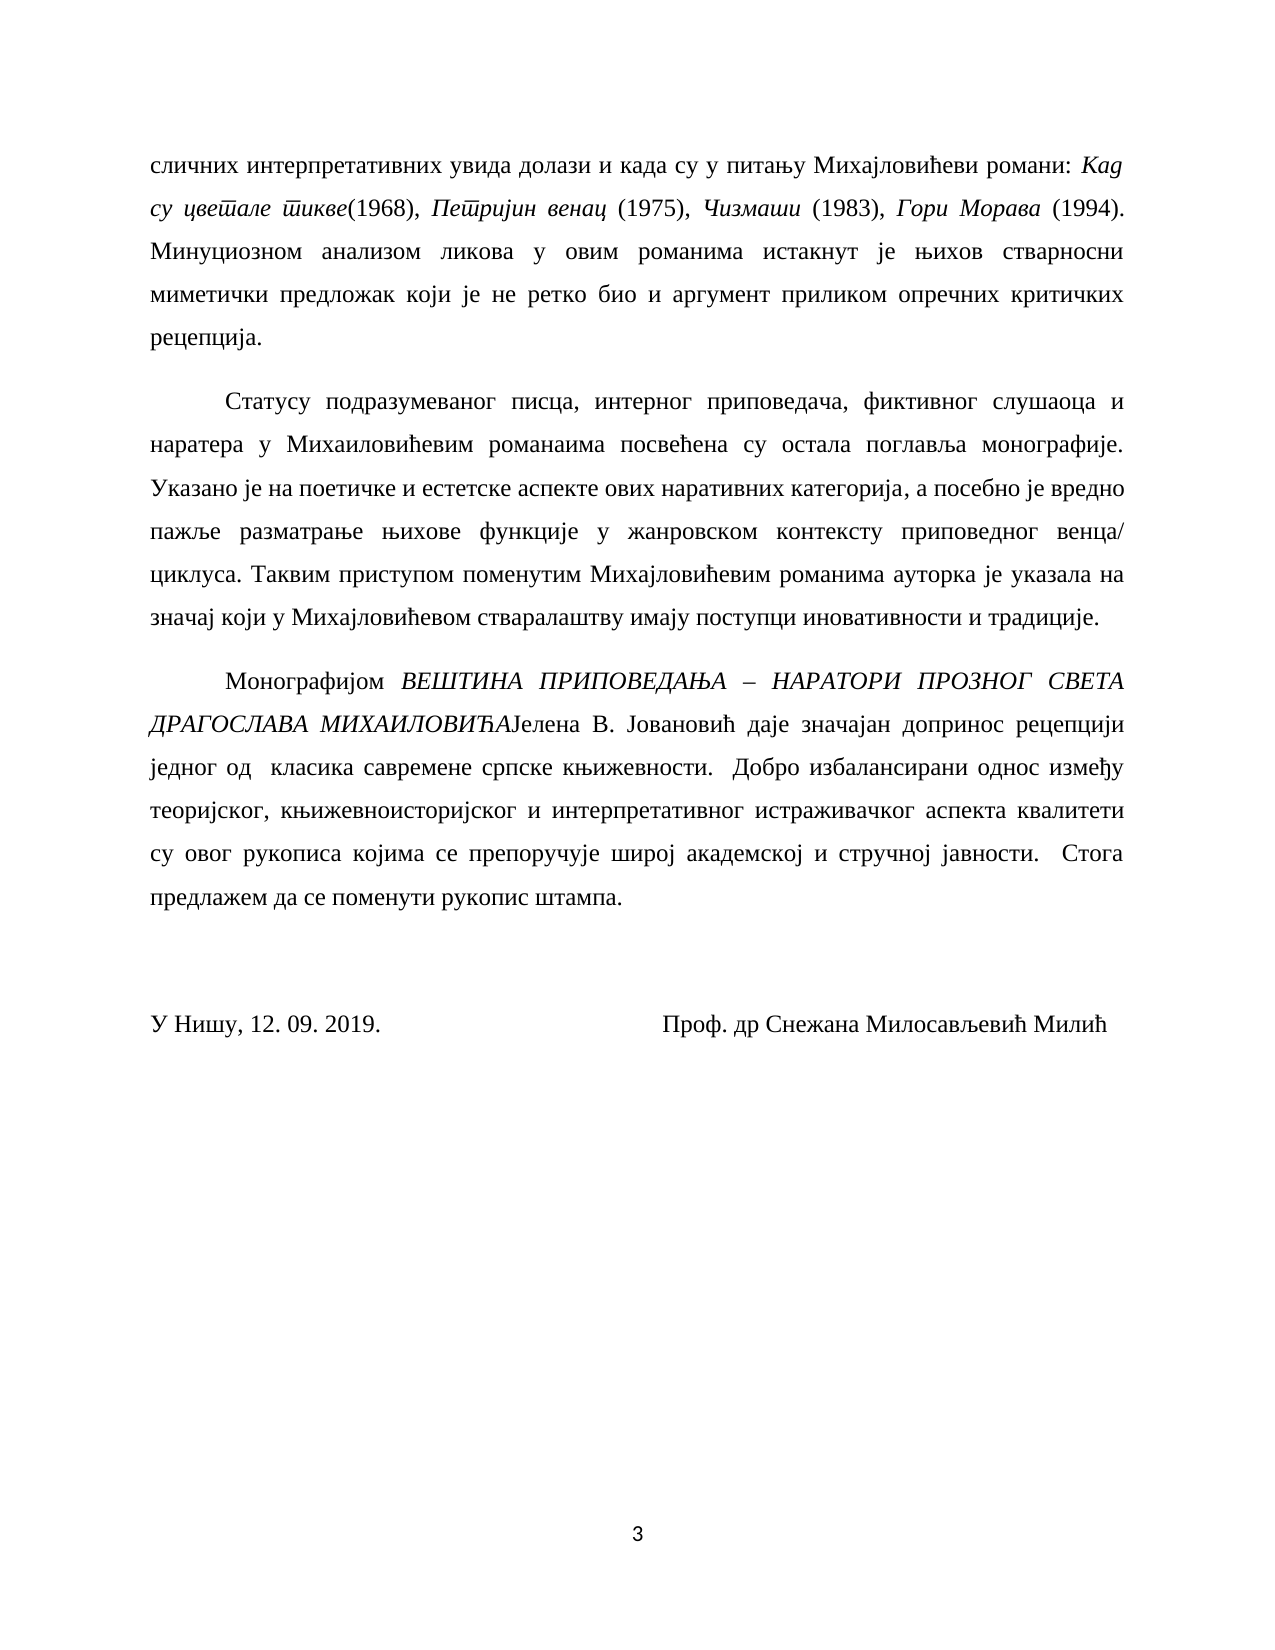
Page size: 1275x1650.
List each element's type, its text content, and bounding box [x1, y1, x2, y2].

text Монографијом ВЕШТИНА ПРИПОВЕДАЊА – НАРАТОРИ ПРОЗНОГ СВЕТА ДРАГОСЛАВА МИХАИЛОВИЋАЈелена В. Јовановић даје значајан допринос рецепцији једног од класика савремене српске књижевности. Добро избалансирани однос између теоријског, књижевноисторијског и интерпретативног истраживачког аспекта квалитети су овог рукописа којима се препоручује широј академској и стручној јавности. Стога предлажем да се поменути рукопис штампа. [150, 666, 1125, 910]
text Статусу подразумеваног писца, интерног приповедача, фиктивног слушаоца и наратера у Михаиловићевим романаима посвећена су остала поглавља монографије. Указано је на поетичке и естетске аспекте ових наративних категорија, а посебно је вредно пажље разматрање њихове функције у жанровском контексту приповедног венца/ циклуса. Таквим приступом поменутим Михајловићевим романима ауторка је указала на значај који у Михајловићевом стваралаштву имају поступци иновативности и традиције. [150, 386, 1125, 631]
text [150, 150, 1125, 351]
text У Нишу, 12. 09. 2019. Проф. др Снежана Милосављевић Милић [150, 1009, 1125, 1038]
